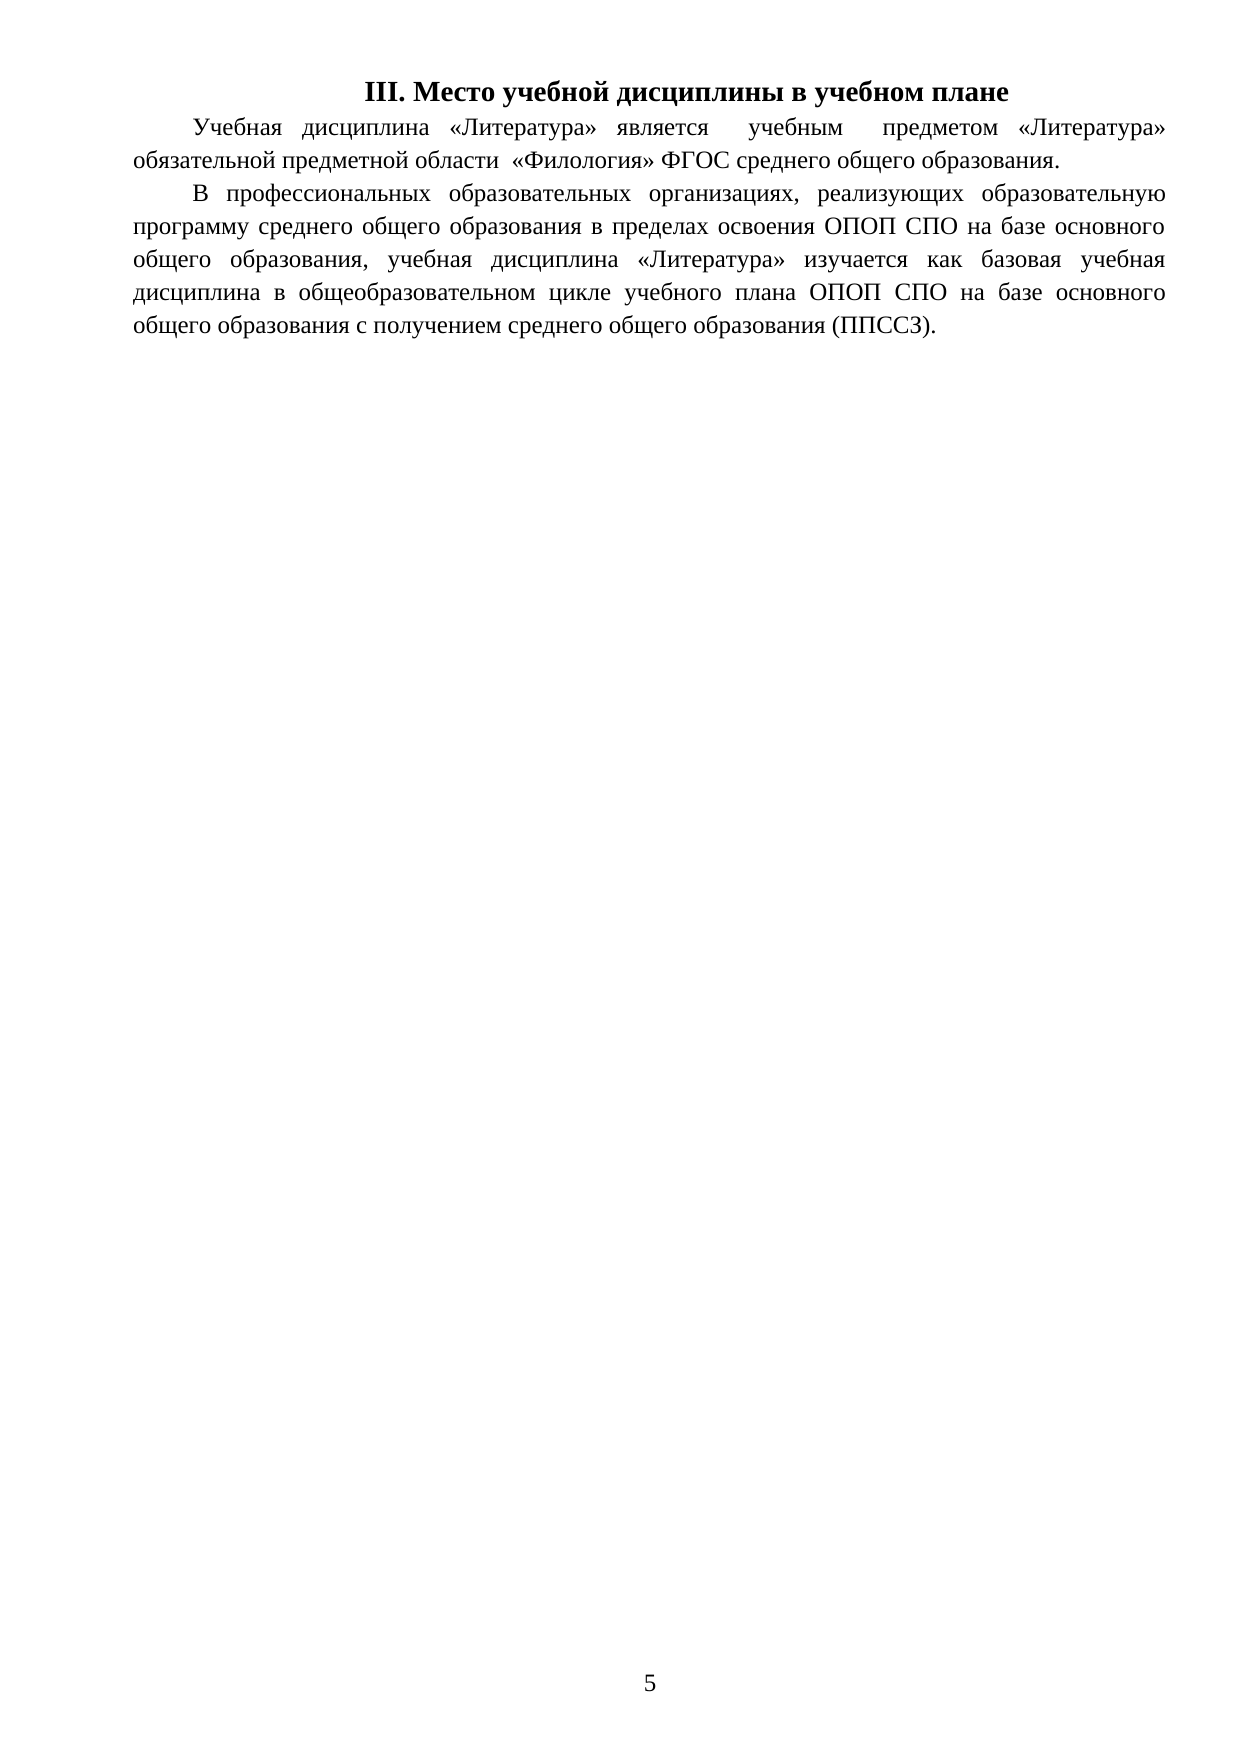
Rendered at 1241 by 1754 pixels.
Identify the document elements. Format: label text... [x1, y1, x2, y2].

text В профессиональных образовательных организациях, реализующих образовательную программу среднего общего образования в пределах освоения ОПОП СПО на базе основного общего образования, учебная дисциплина «Литература» изучается как базовая учебная дисциплина в общеобразовательном цикле учебного плана ОПОП СПО на базе основного общего образования с получением среднего общего образования (ППССЗ). [133, 178, 1167, 211]
text Учебная дисциплина «Литература» является учебным предметом «Литература» обязательной предметной области «Филология» ФГОС среднего общего образования. [133, 112, 1167, 174]
text III. Место учебной дисциплины в учебном плане [133, 74, 1167, 107]
text В профессиональных образовательных организациях, реализующих образовательную программу среднего общего образования в пределах освоения ОПОП СПО на базе основного общего образования, учебная дисциплина «Литература» изучается как базовая учебная дисциплина в общеобразовательном цикле учебного плана ОПОП СПО на базе основного общего образования с получением среднего общего образования (ППССЗ). [133, 306, 1167, 339]
